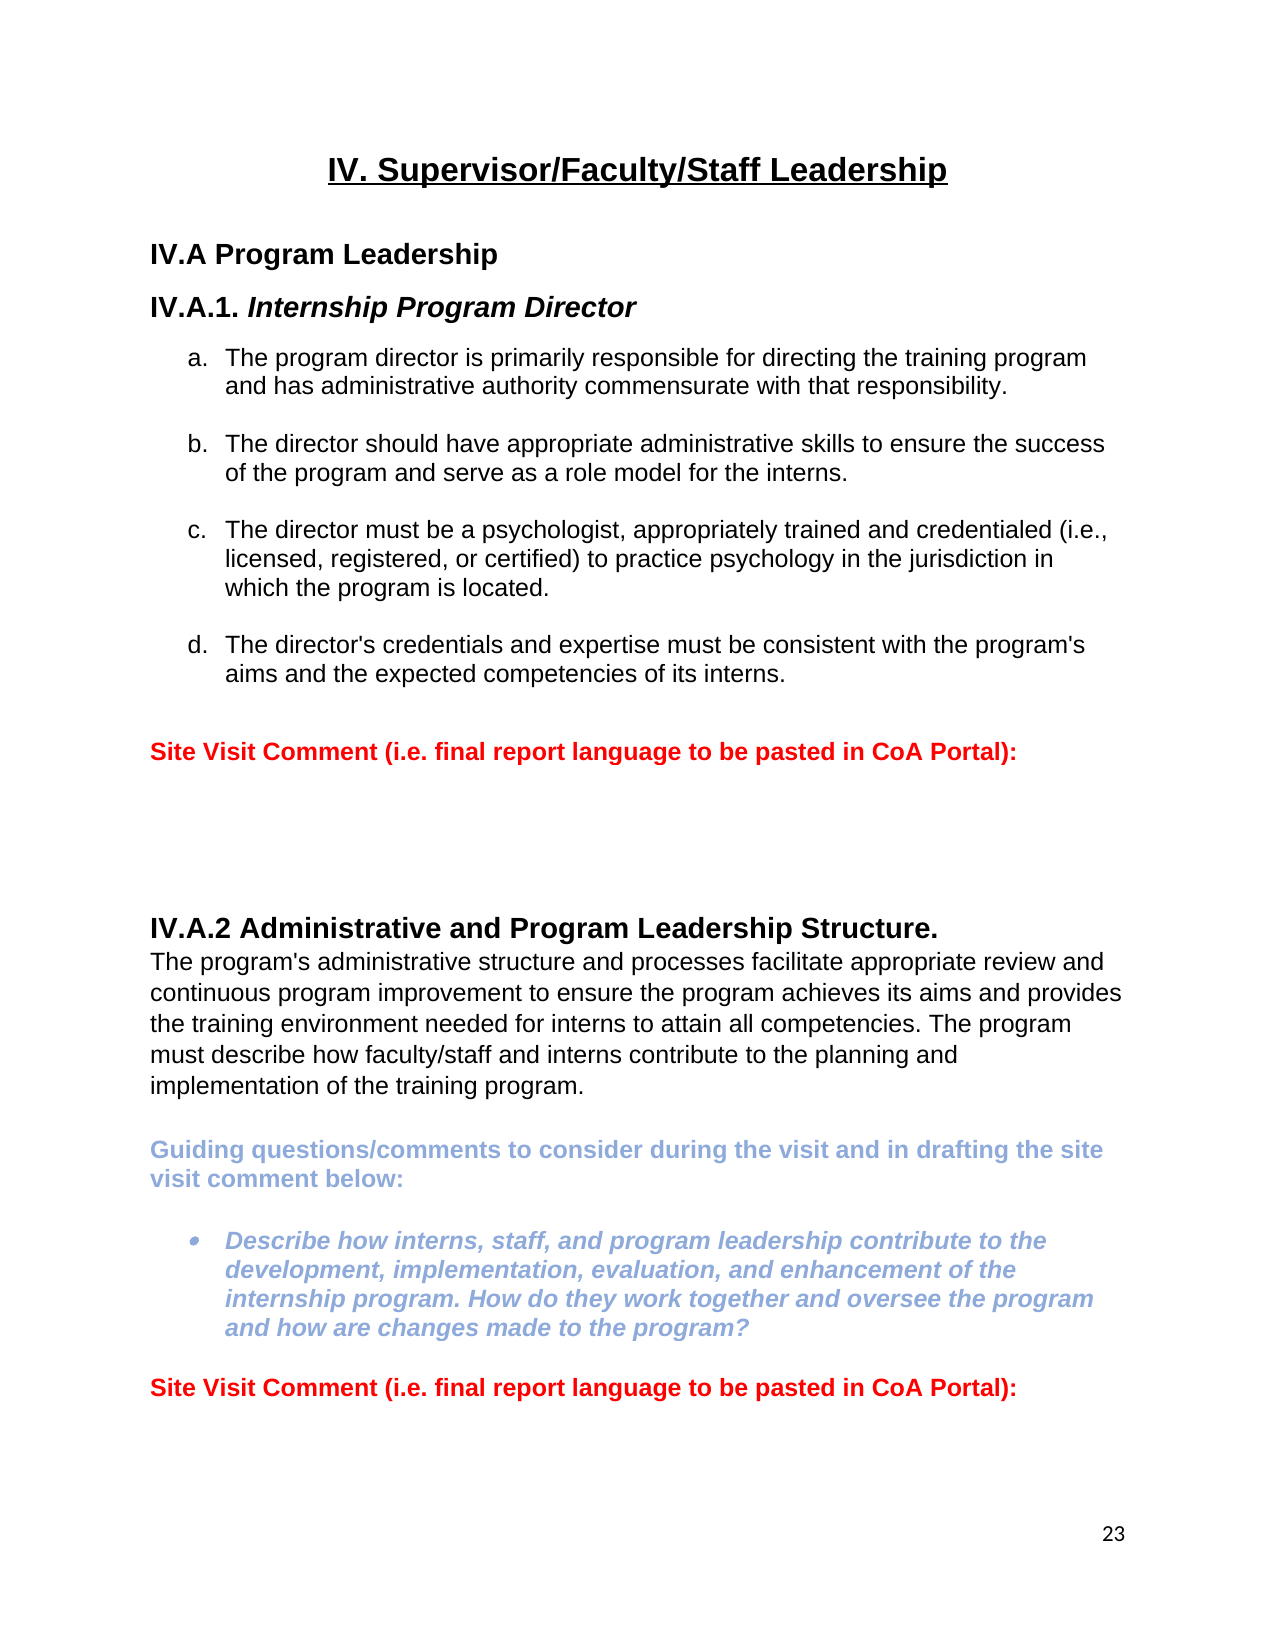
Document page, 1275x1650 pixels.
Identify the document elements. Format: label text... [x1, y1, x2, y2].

text IV. Supervisor/Faculty/Staff Leadership [150, 150, 1125, 188]
text The program's administrative structure and processes facilitate appropriate review and continuous program improvement to ensure the program achieves its aims and provides the training environment needed for interns to attain all competencies. The program must describe how faculty/staff and interns contribute to the planning and implementation of the training program. [150, 947, 1125, 1100]
list Describe how interns, staff, and program leadership contribute to the development, implementation, evaluation, and enhancement of the internship program. How do they work together and oversee the program and how are changes made to the program? [188, 1226, 1125, 1341]
text Guiding questions/comments to consider during the visit and in drafting the site visit comment below: [150, 1135, 1125, 1192]
text Site Visit Comment (i.e. final report language to be pasted in CoA Portal): [150, 737, 1125, 765]
list The director must be a psychologist, appropriately trained and credentialed (i.e., licensed, registered, or certified) to practice psychology in the jurisdiction in which the program is located. [187, 515, 1125, 601]
text IV.A.1. Internship Program Director [150, 290, 1125, 323]
text IV.A Program Leadership [150, 237, 1125, 270]
list The program director is primarily responsible for directing the training program and has administrative authority commensurate with that responsibility. [187, 342, 1125, 400]
list The director's credentials and expertise must be consistent with the program's aims and the expected competencies of its interns. [187, 630, 1125, 687]
text Site Visit Comment (i.e. final report language to be pasted in CoA Portal): [150, 1372, 1125, 1402]
text IV.A.2 Administrative and Program Leadership Structure. [150, 911, 1125, 944]
list The director should have appropriate administrative skills to ensure the success of the program and serve as a role model for the interns. [187, 429, 1125, 486]
